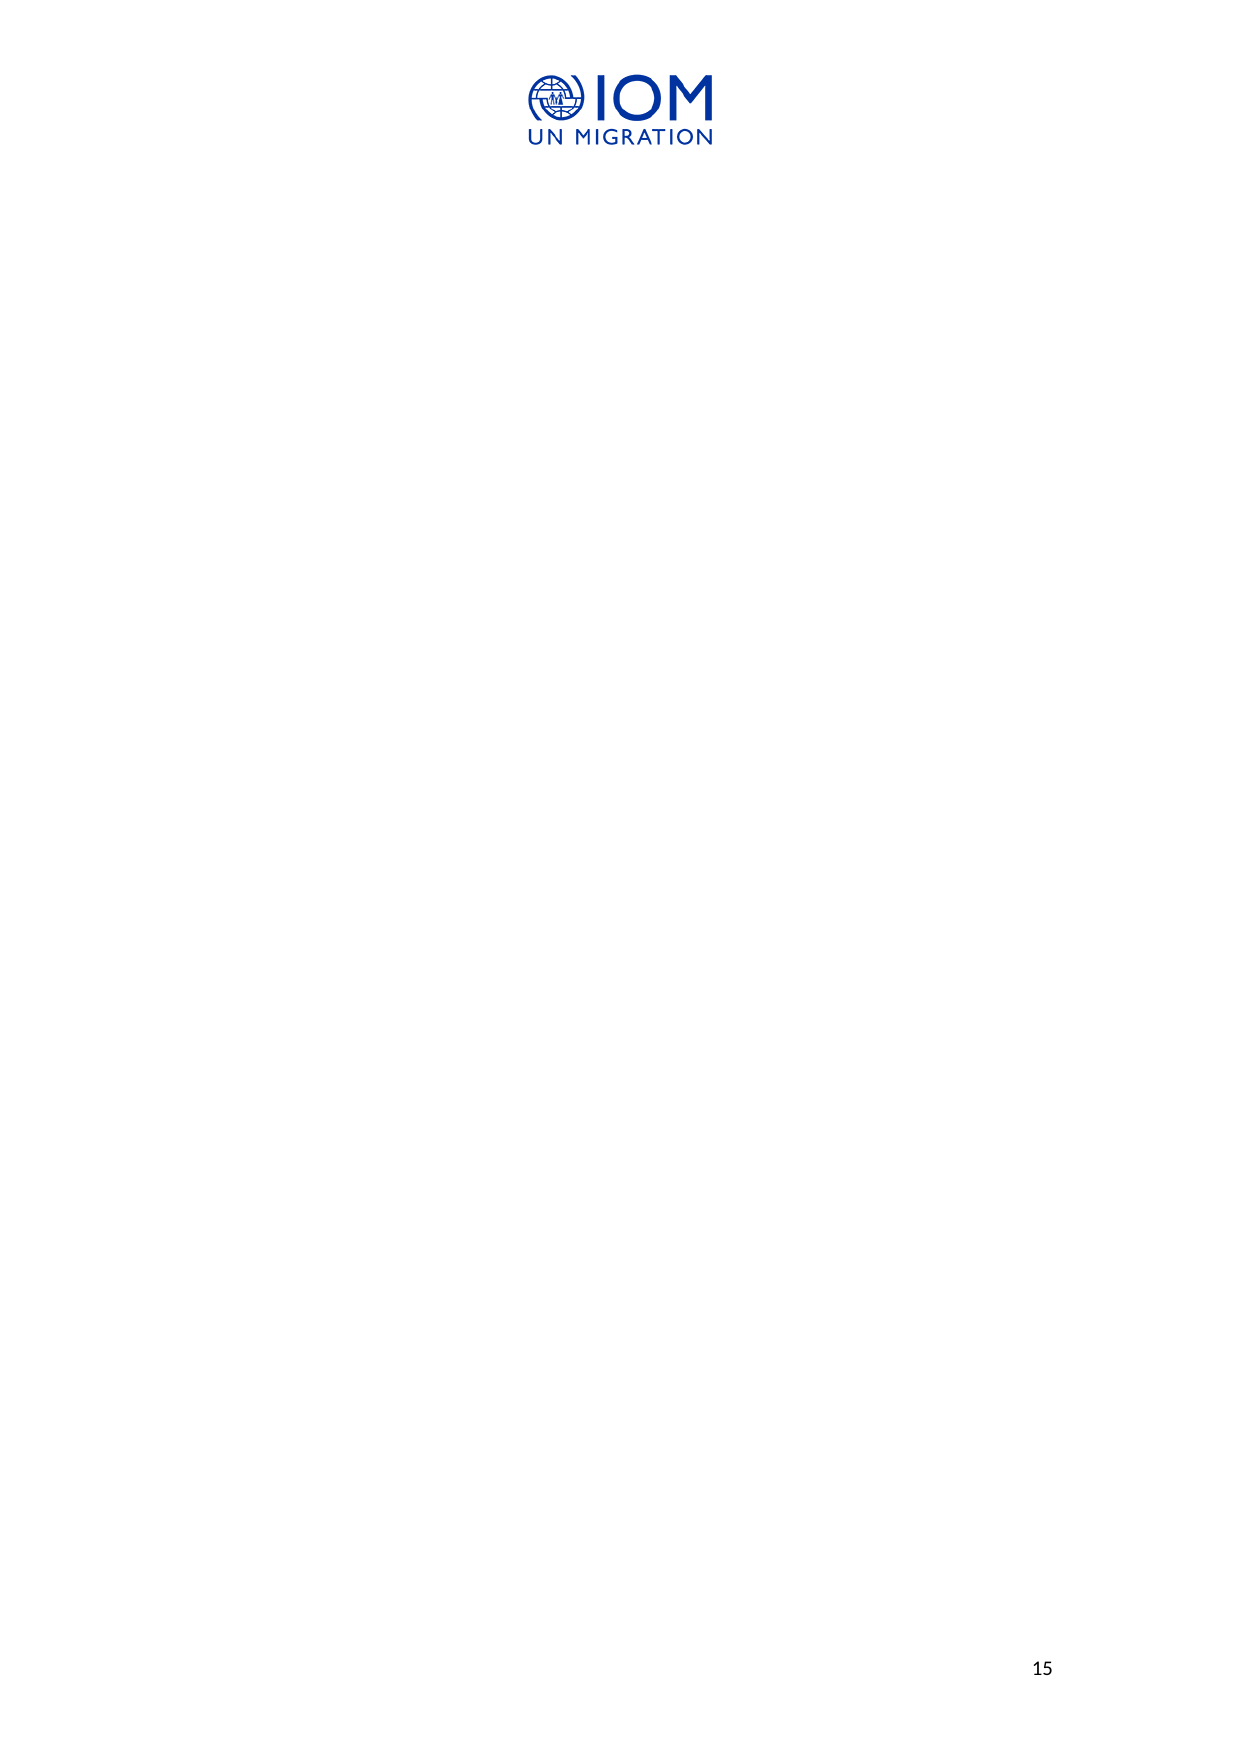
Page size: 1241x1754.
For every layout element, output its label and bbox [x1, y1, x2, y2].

picture [524, 73, 716, 146]
